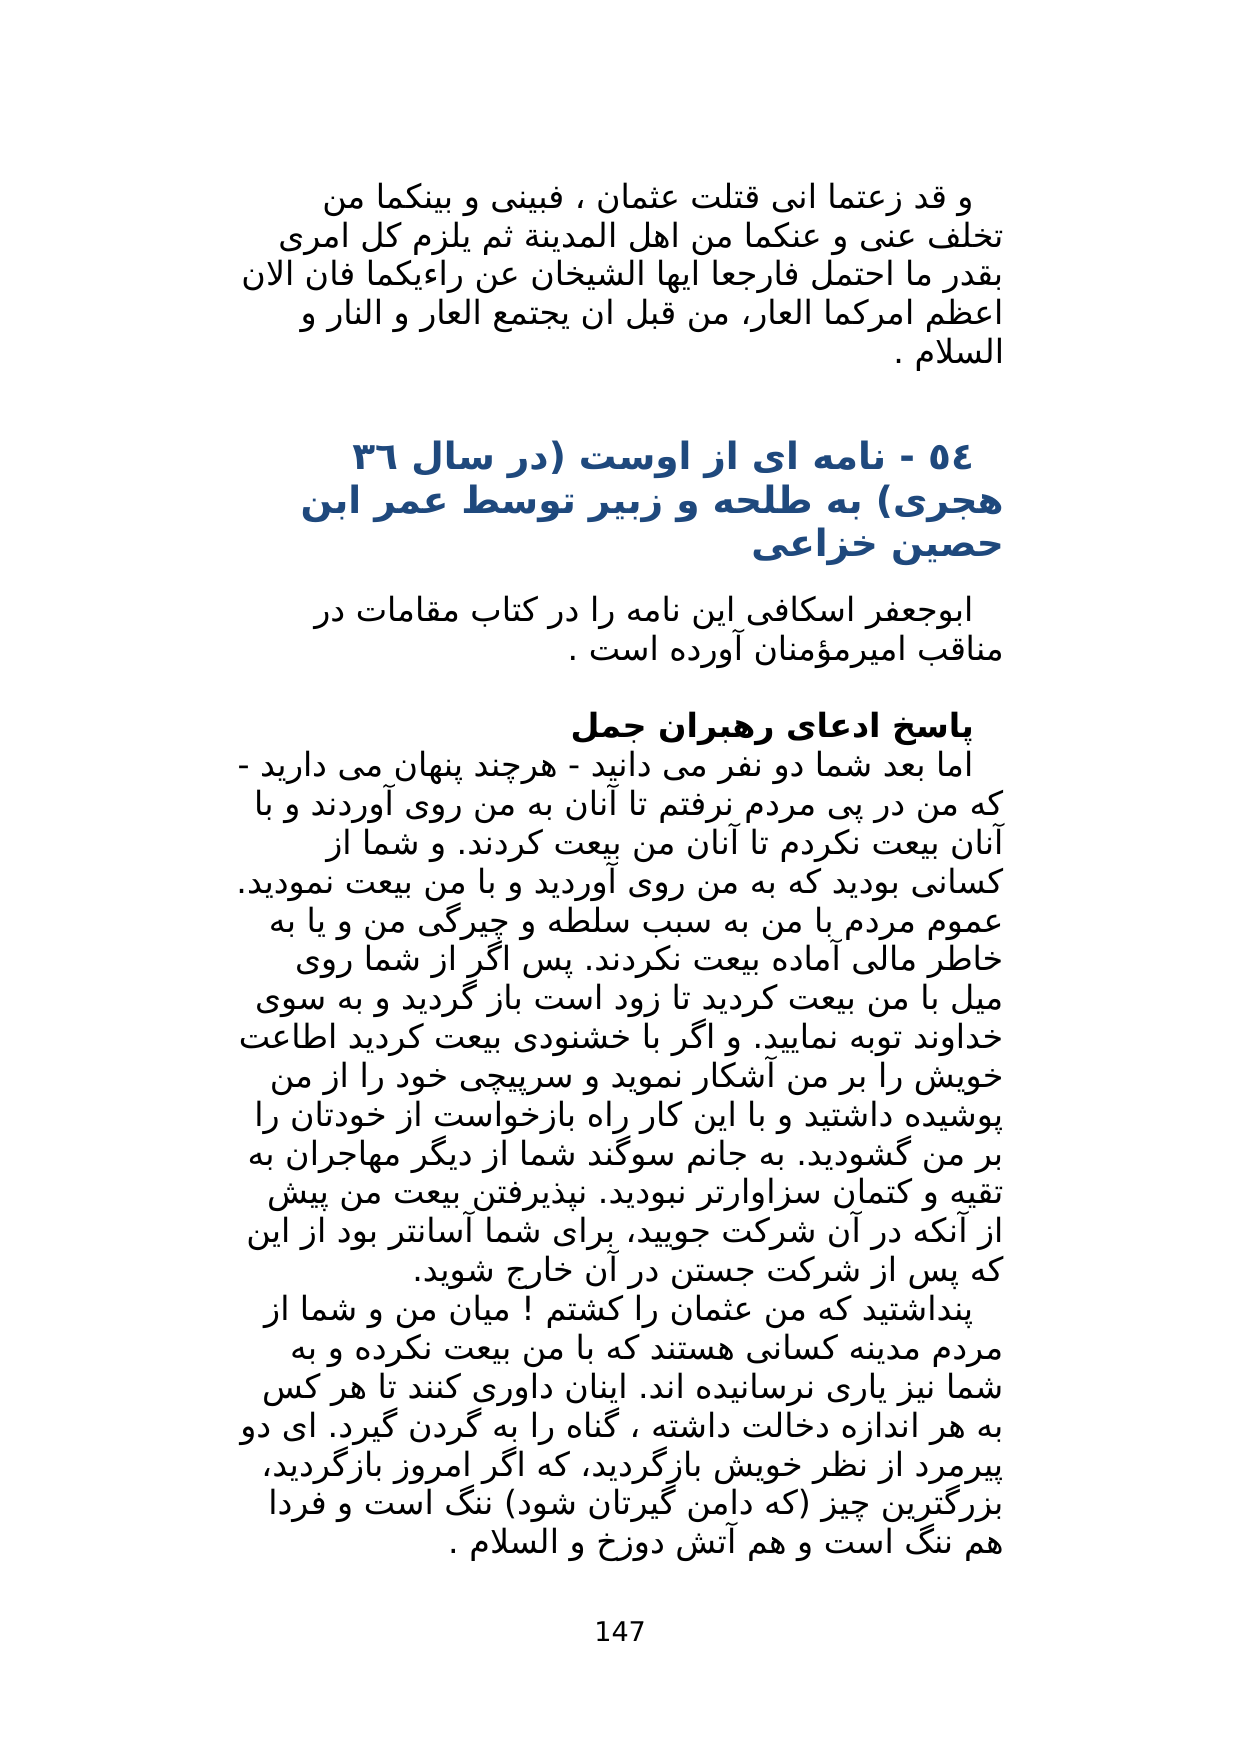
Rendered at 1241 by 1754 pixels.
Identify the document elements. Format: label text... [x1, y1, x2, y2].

text و قد زعتما انى قتلت عثمان ، فبينى و بينكما من تخلف عنى و عنكما من اهل المدينة ثم يلزم كل امرى بقدر ما احتمل فارجعا ايها الشيخان عن راءيكما فان الان اعظم امركما العار، من قبل ان يجتمع العار و النار و السلام . [236, 177, 1004, 371]
text پاسخ ادعاى رهبران جمل [236, 707, 1004, 746]
text اما بعد شما دو نفر مى دانيد - هرچند پنهان مى داريد - كه من در پى مردم نرفتم تا آنان به من روى آوردند و با آنان بيعت نكردم تا آنان من بيعت كردند. و شما از كسانى بوديد كه به من روى آورديد و با من بيعت نموديد. عموم مردم با من به سبب سلطه و چيرگى من و يا به خاطر مالى آماده بيعت نكردند. پس اگر از شما روى ميل با من بيعت كرديد تا زود است باز گرديد و به سوى خداوند توبه نماييد. و اگر با خشنودى بيعت كرديد اطاعت خويش را بر من آشكار نمويد و سرپيچى خود را از من پوشيده داشتيد و با اين كار راه بازخواست از خودتان را بر من گشوديد. به جانم سوگند شما از ديگر مهاجران به تقيه و كتمان سزاوارتر نبوديد. نپذيرفتن بيعت من پيش از آنكه در آن شركت جوييد، براى شما آسانتر بود از اين كه پس از شركت جستن در آن خارج شويد. [236, 746, 1004, 1289]
text ابوجعفر اسكافى اين نامه را در كتاب مقامات در مناقب اميرمؤمنان آورده است . [236, 591, 1004, 668]
text پنداشتيد كه من عثمان را كشتم ! ميان من و شما از مردم مدينه كسانى هستند كه با من بيعت نكرده و به شما نيز يارى نرسانيده اند. اينان داورى كنند تا هر كس به هر اندازه دخالت داشته ، گناه را به گردن گيرد. اى دو پيرمرد از نظر خويش بازگرديد، كه اگر امروز بازگرديد، بزرگترين چيز (كه دامن گيرتان شود) ننگ است و فردا هم ننگ است و هم آتش دوزخ و السلام . [236, 1289, 1004, 1562]
subtitle ٥٤ - نامه اى از اوست (در سال ٣٦ هجرى) به طلحه و زبير توسط عمر ابن حصين خزاعى [236, 435, 1004, 566]
